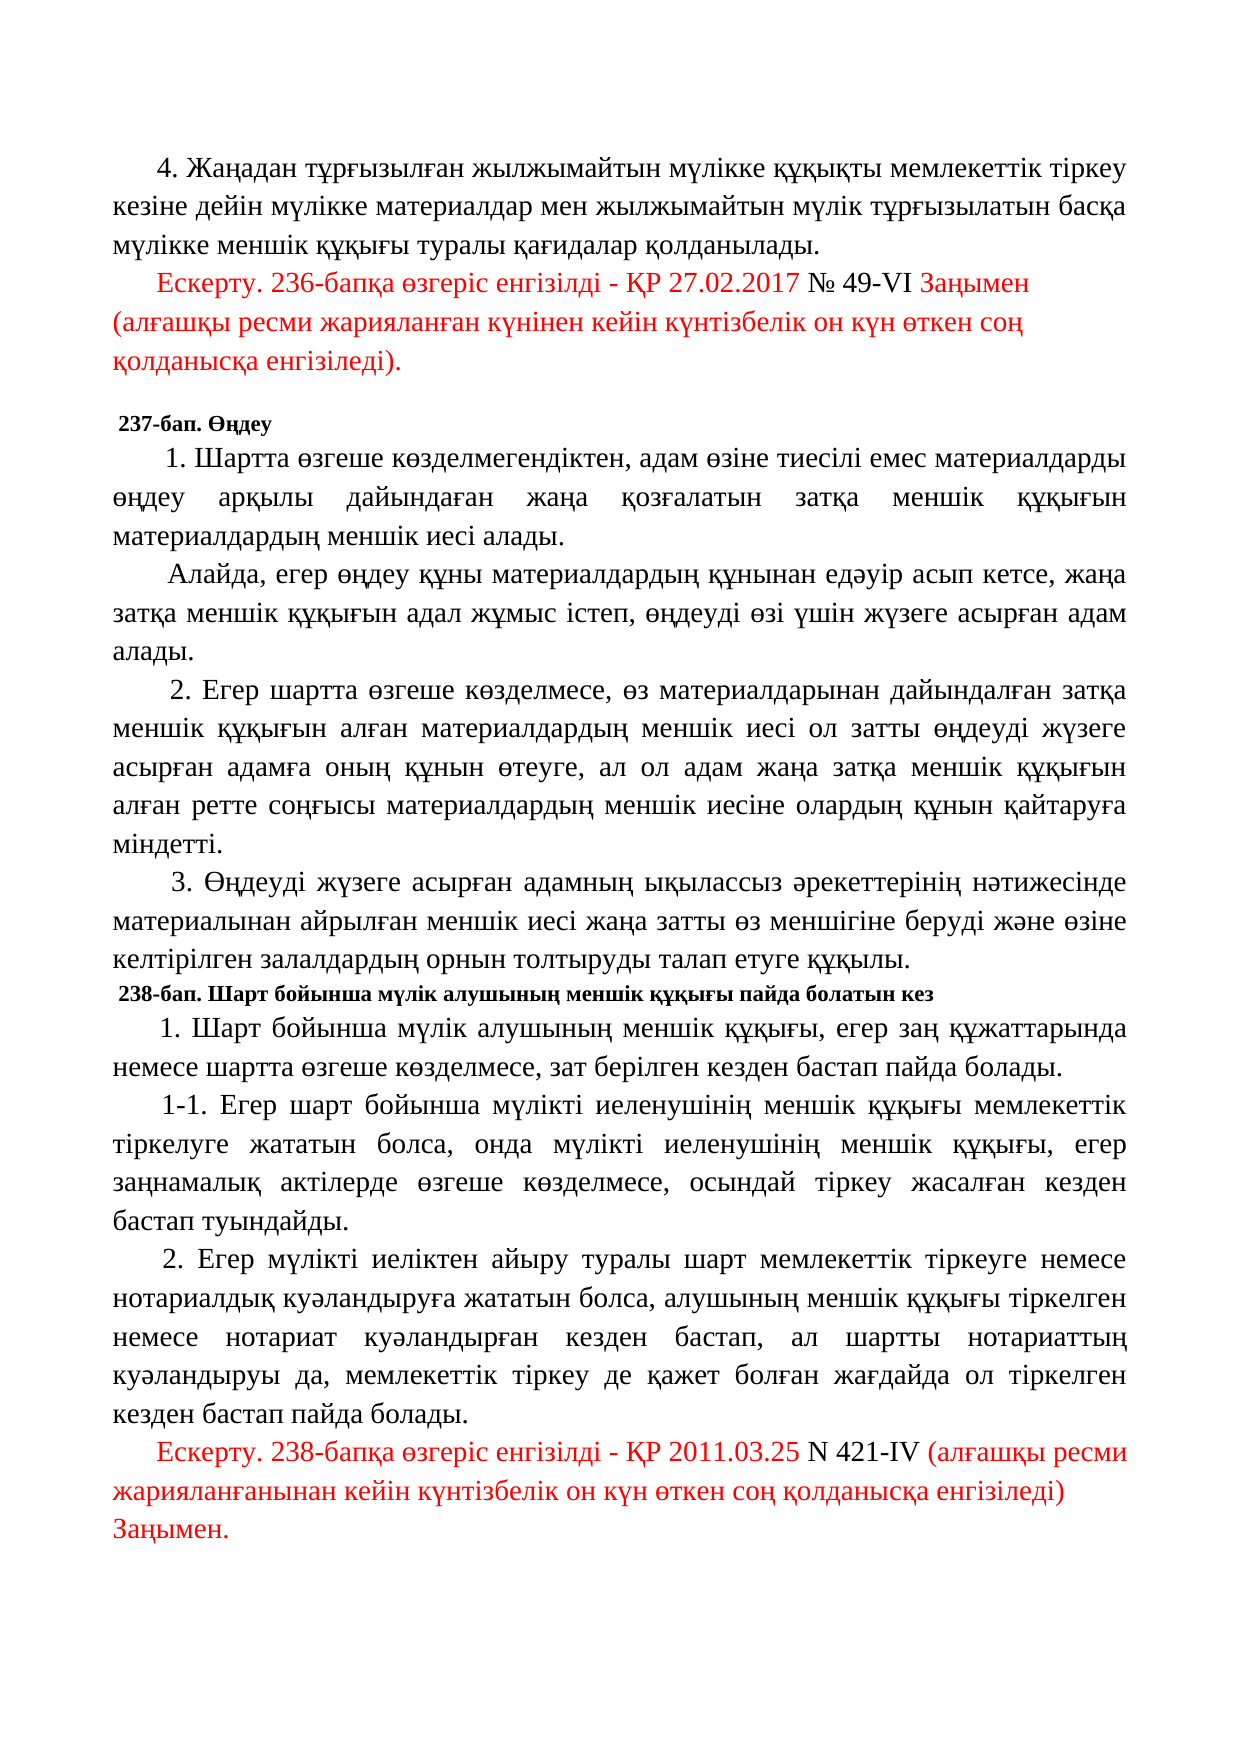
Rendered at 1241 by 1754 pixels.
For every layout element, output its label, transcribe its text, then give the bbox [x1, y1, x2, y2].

text 1. Шарт бойынша мүлiк алушының меншiк құқығы, егер заң құжаттарында немесе шартта өзгеше көзделмесе, зат берiлген кезден бастап пайда болады. [112, 1010, 1128, 1082]
text 237-бап. Өңдеу [112, 410, 1128, 437]
text 1-1. Егер шарт бойынша мүлікті иеленушінің меншік құқығы мемлекеттік тіркелуге жататын болса, онда мүлікті иеленушінің меншік құқығы, егер заңнамалық актілерде өзгеше көзделмесе, осындай тіркеу жасалған кезден бастап туындайды. [112, 1087, 1128, 1237]
text Алайда, егер өңдеу құны материалдардың құнынан едәуiр асып кетсе, жаңа затқа меншiк құқығын адал жұмыс iстеп, өңдеудi өзi үшiн жүзеге асырған адам алады. [112, 556, 1128, 667]
text 4. Жаңадан тұрғызылған жылжымайтын мүлiкке құқықты мемлекеттік тіркеу кезіне дейін мүлікке материалдар мен жылжымайтын мүлік тұрғызылатын басқа мүлікке меншік құқығы туралы қағидалар қолданылады. [112, 150, 1128, 261]
text 2. Егер шартта өзгеше көзделмесе, өз материалдарынан дайындалған затқа меншiк құқығын алған материалдардың меншiк иесi ол затты өңдеудi жүзеге асырған адамға оның құнын өтеуге, ал ол адам жаңа затқа меншiк құқығын алған ретте соңғысы материалдардың меншiк иесiне олардың құнын қайтаруға мiндеттi. [112, 672, 1128, 859]
text 2. Егер мүлiктi иелiктен айыру туралы шарт мемлекеттiк тiркеуге немесе нотариалдық куәландыруға жататын болса, алушының меншiк құқығы тiркелген немесе нотариат куәландырған кезден бастап, ал шартты нотариаттың куәландыруы да, мемлекеттiк тiркеу де қажет болған жағдайда ол тiркелген кезден бастап пайда болады. [112, 1242, 1128, 1429]
text Ескерту. 236-бапқа өзгеріс енгізілді - ҚР 27.02.2017 № 49-VI Заңымен (алғашқы ресми жарияланған күнінен кейін күнтізбелік он күн өткен соң қолданысқа енгізіледі). [112, 266, 1128, 406]
text 238-бап. Шарт бойынша мүлiк алушының меншiк құқығы пайда болатын кез [112, 980, 1128, 1006]
text 1. Шартта өзгеше көзделмегендiктен, адам өзiне тиесiлi емес материалдарды өңдеу арқылы дайындаған жаңа қозғалатын затқа меншiк құқығын материалдардың меншiк иесi алады. [112, 441, 1128, 551]
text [112, 1434, 1128, 1545]
text 3. Өңдеудi жүзеге асырған адамның ықылассыз әрекеттерiнiң нәтижесiнде материалынан айрылған меншiк иесi жаңа затты өз меншiгiне берудi және өзiне келтiрiлген залалдардың орнын толтыруды талап етуге құқылы. [112, 864, 1128, 975]
